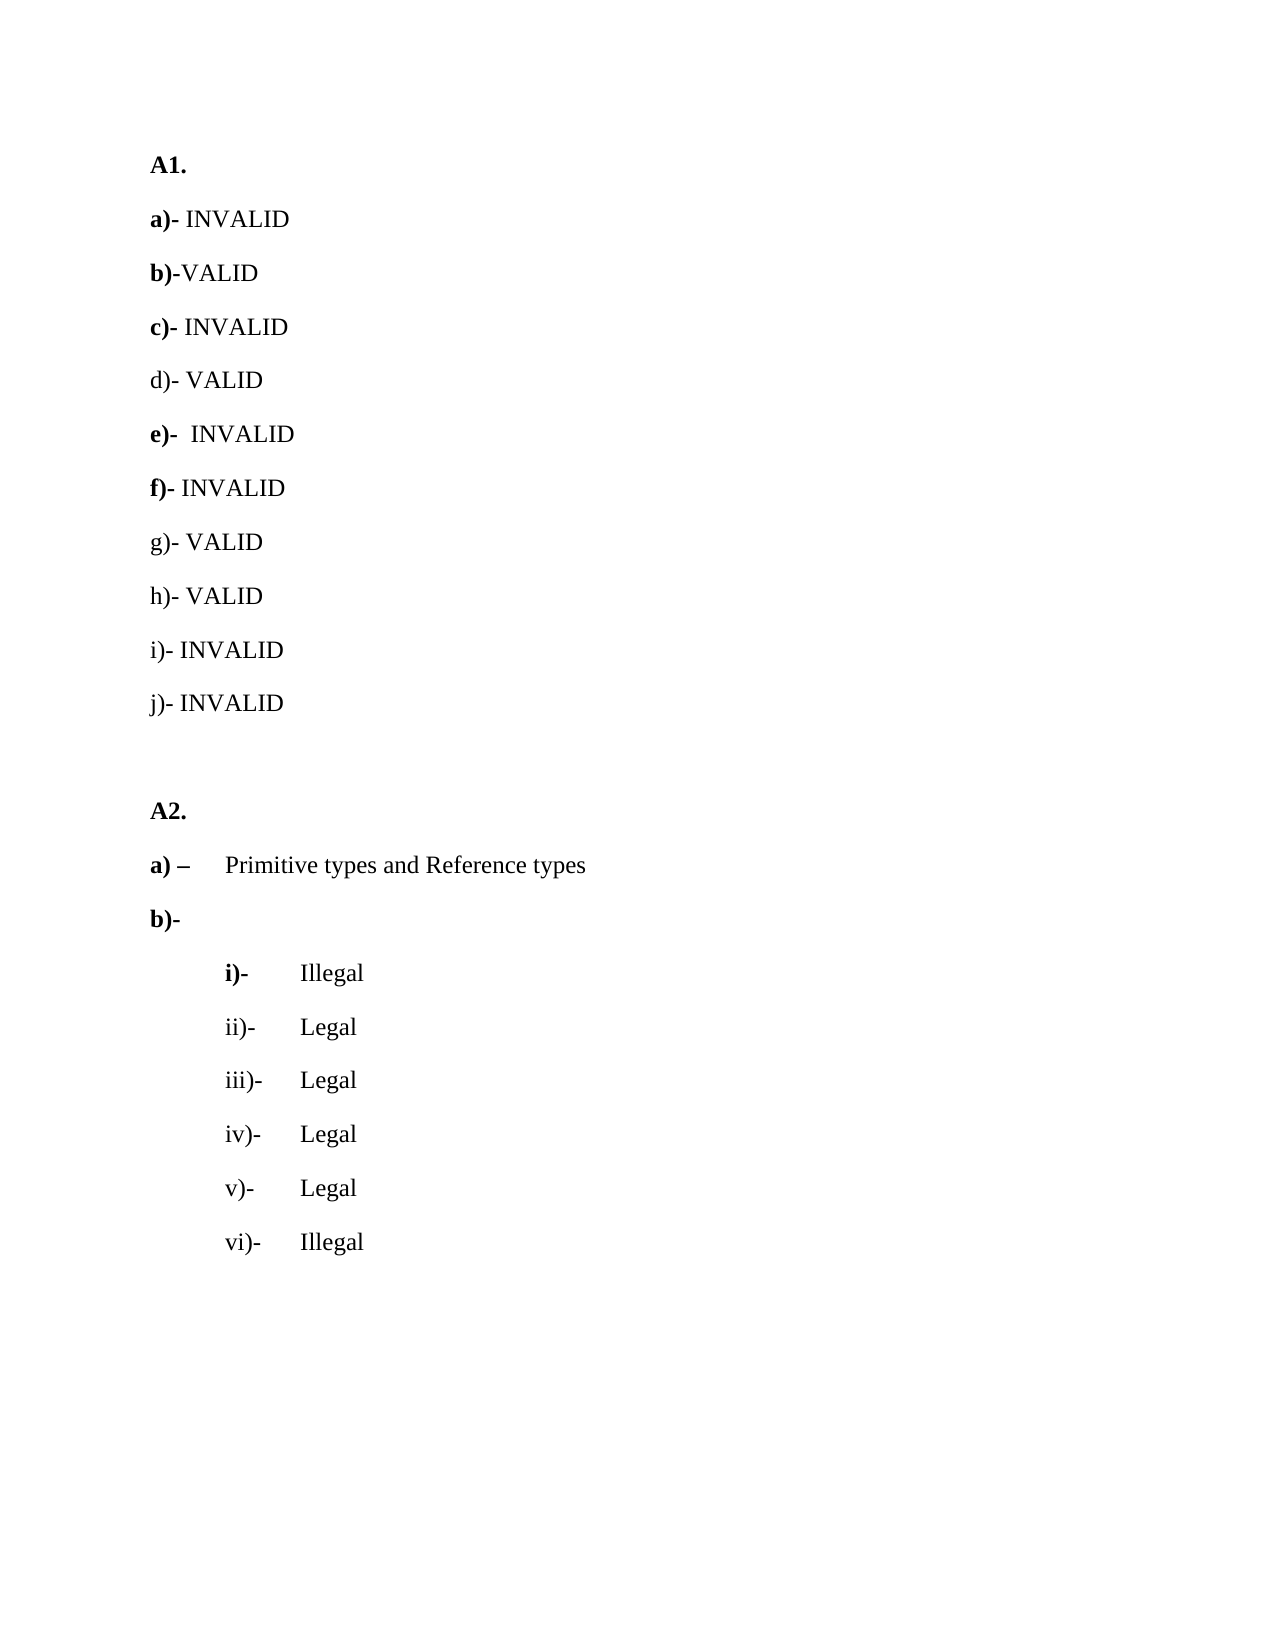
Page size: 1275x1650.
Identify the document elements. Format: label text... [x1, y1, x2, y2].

text A2. [150, 796, 1125, 825]
text ii)- Legal [150, 1012, 1125, 1040]
text vi)- Illegal [150, 1227, 1125, 1256]
text A1. [150, 150, 1125, 179]
text b)-VALID [150, 258, 1125, 286]
text c)- INVALID [150, 312, 1125, 340]
text iii)- Legal [150, 1066, 1125, 1094]
text b)- [150, 904, 1125, 933]
text a)- INVALID [150, 204, 1125, 233]
text iv)- Legal [150, 1119, 1125, 1148]
text h)- VALID [150, 581, 1125, 609]
text i)- Illegal [150, 958, 1125, 987]
text d)- VALID [150, 365, 1125, 394]
text f)- INVALID [150, 473, 1125, 502]
text g)- VALID [150, 527, 1125, 556]
text j)- INVALID [150, 688, 1125, 717]
text e)- INVALID [150, 419, 1125, 448]
text i)- INVALID [150, 635, 1125, 663]
text a) – Primitive types and Reference types [150, 850, 1125, 879]
text v)- Legal [150, 1173, 1125, 1202]
